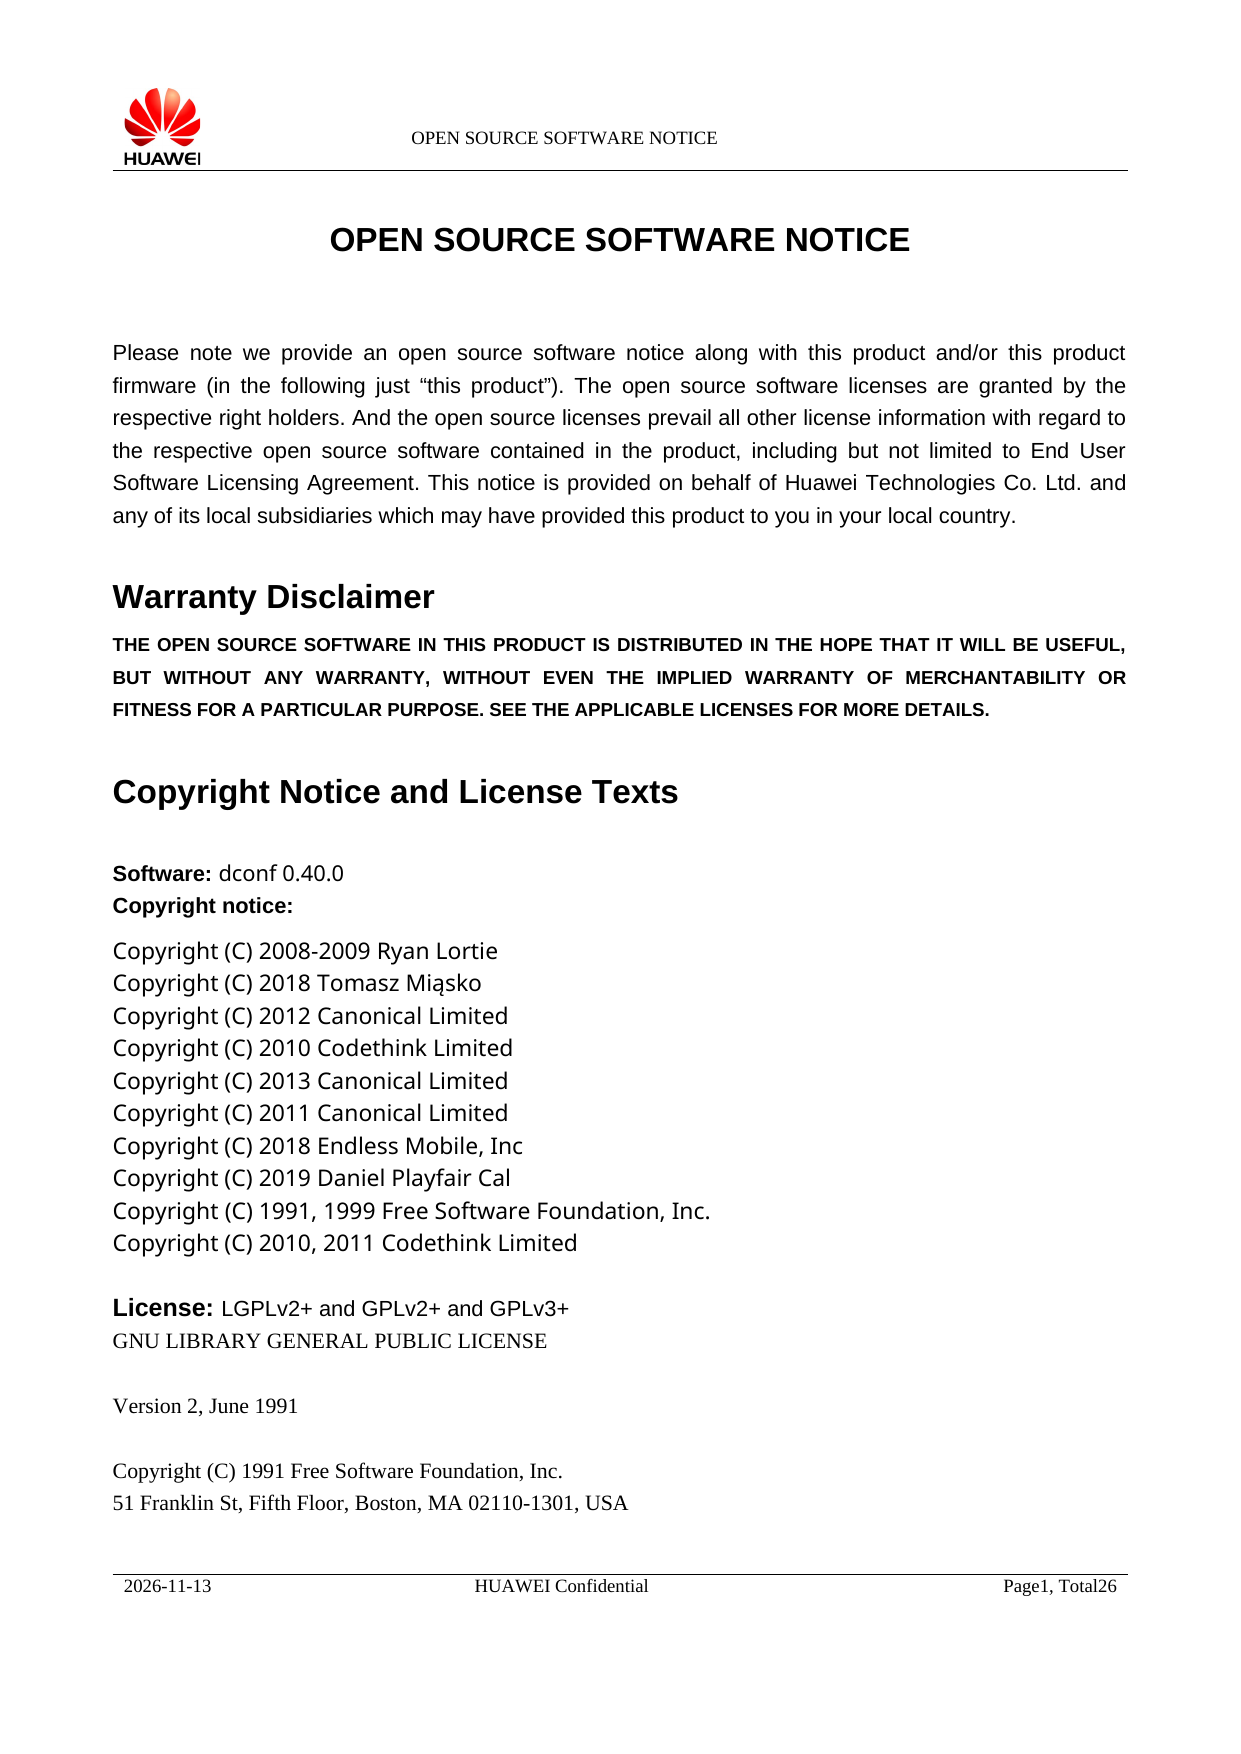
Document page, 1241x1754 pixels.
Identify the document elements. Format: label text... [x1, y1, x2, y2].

text Copyright (C) 2008-2009 Ryan Lortie Copyright (C) 2018 Tomasz Miąsko Copyright (C) 2012 Canonical Limited Copyright (C) 2010 Codethink Limited Copyright (C) 2013 Canonical Limited Copyright (C) 2011 Canonical Limited Copyright (C) 2018 Endless Mobile, Inc Copyright (C) 2019 Daniel Playfair Cal Copyright (C) 1991, 1999 Free Software Foundation, Inc. Copyright (C) 2010, 2011 Codethink Limited [112, 934, 1128, 1291]
text OPEN SOURCE SOFTWARE NOTICE [112, 206, 1128, 271]
text Warranty Disclaimer [112, 564, 1128, 629]
title Software: dconf 0.40.0 [112, 856, 1128, 889]
text Please note we provide an open source software notice along with this product and/or this product firmware (in the following just “this product”). The open source software licenses are granted by the respective right holders. And the open source licenses prevail all other license information with regard to the respective open source software contained in the product, including but not limited to End User Software Licensing Agreement. This notice is provided on behalf of Huawei Technologies Co. Ltd. and any of its local subsidiaries which may have provided this product to you in your local country. [112, 336, 1128, 531]
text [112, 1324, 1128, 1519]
text Copyright Notice and License Texts [112, 759, 1128, 824]
text Copyright notice: [112, 889, 1128, 921]
text The open source software in this product is distributed in the hope that it will be useful, but WITHOUT ANY WARRANTY, without even the implied warranty of MERCHANTABILITY or FITNESS FOR A PARTICULAR PURPOSE. See the applicable licenses for more details. [112, 629, 1128, 726]
picture [124, 88, 201, 165]
text License: LGPLv2+ and GPLv2+ and GPLv3+ [112, 1291, 1128, 1324]
